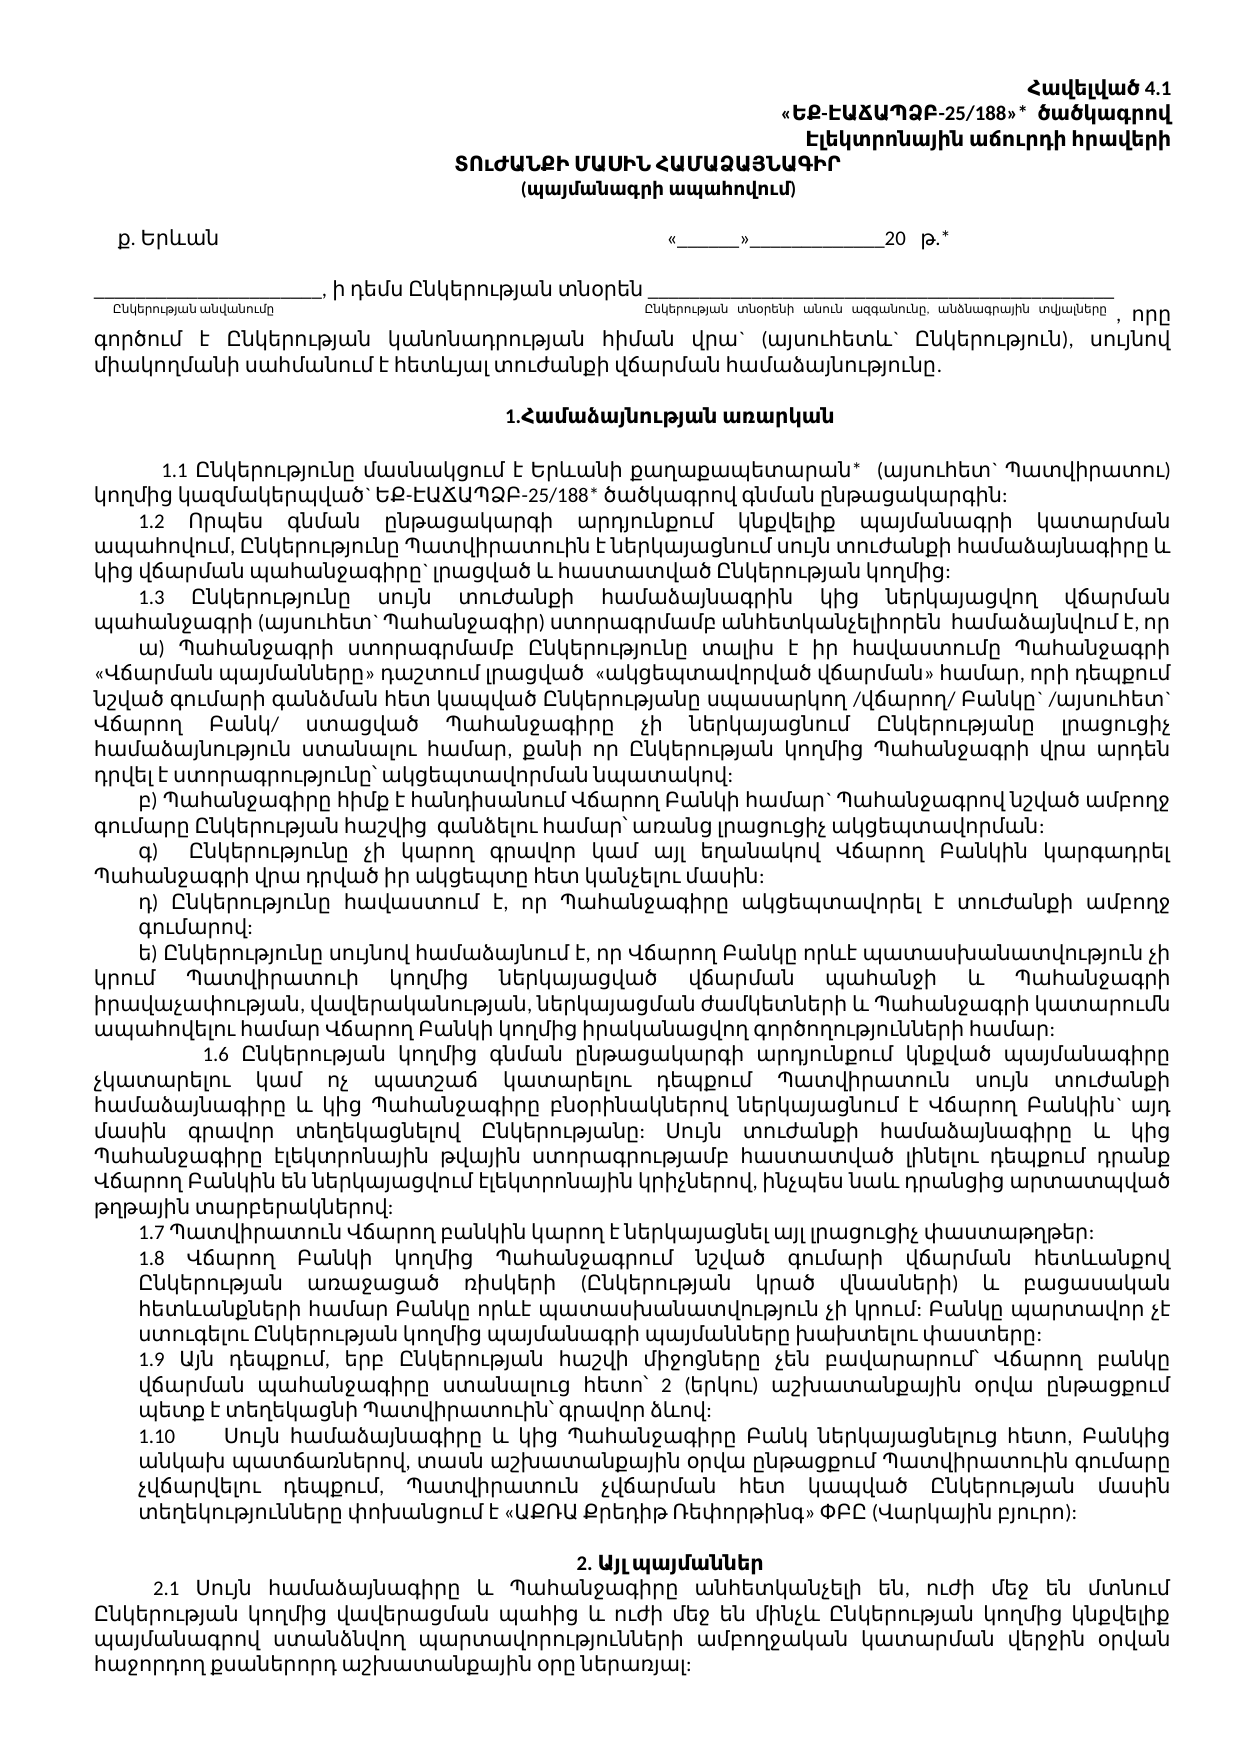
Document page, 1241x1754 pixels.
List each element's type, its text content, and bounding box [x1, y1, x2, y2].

text 1.3 Ընկերությունը սույն տուժանքի համաձայնագրին կից ներկայացվող վճարման պահանջագրի (այսուհետ` Պահանջագիր) ստորագրմամբ անհետկանչելիորեն համաձայնվում է, որ [94, 584, 1171, 635]
text 2. Այլ պայմաններ [169, 1550, 1171, 1575]
text ա) Պահանջագրի ստորագրմամբ Ընկերությունը տալիս է իր հավաստումը Պահանջագրի «Վճարման պայմանները» դաշտում լրացված «ակցեպտավորված վճարման» համար, որի դեպքում նշված գումարի գանձման հետ կապված Ընկերությանը սպասարկող /վճարող/ Բանկը` /այսուհետ` Վճարող Բանկ/ ստացված Պահանջագիրը չի ներկայացնում Ընկերությանը լրացուցիչ համաձայնություն ստանալու համար, քանի որ Ընկերության կողմից Պահանջագրի վրա արդեն դրվել է ստորագրությունը՝ ակցեպտավորման նպատակով: [94, 635, 1171, 787]
text 1.8 Վճարող Բանկի կողմից Պահանջագրում նշված գումարի վճարման հետևանքով Ընկերության առաջացած ռիսկերի (Ընկերության կրած վնասների) և բացասական հետևանքների համար Բանկը որևէ պատասխանատվություն չի կրում: Բանկը պարտավոր չէ ստուգելու Ընկերության կողմից պայմանագրի պայմանները խախտելու փաստերը: [138, 1245, 1171, 1347]
text 1.7 Պատվիրատուն Վճարող բանկին կարող է ներկայացնել այլ լրացուցիչ փաստաթղթեր: [138, 1219, 1171, 1245]
text գ) Ընկերությունը չի կարող գրավոր կամ այլ եղանակով Վճարող Բանկին կարգադրել Պահանջագրի վրա դրված իր ակցեպտը հետ կանչելու մասին: [94, 838, 1171, 889]
text 1.9 Այն դեպքում, երբ Ընկերության հաշվի միջոցները չեն բավարարում՝ Վճարող բանկը վճարման պահանջագիրը ստանալուց հետո՝ 2 (երկու) աշխատանքային օրվա ընթացքում պետք է տեղեկացնի Պատվիրատուին՝ գրավոր ձևով: [138, 1347, 1171, 1423]
text 2.1 Սույն համաձայնագիրը և Պահանջագիրը անհետկանչելի են, ուժի մեջ են մտնում Ընկերության կողմից վավերացման պահից և ուժի մեջ են մինչև Ընկերության կողմից կնքվելիք պայմանագրով ստանձնվող պարտավորությունների ամբողջական կատարման վերջին օրվան հաջորդող քսաներորդ աշխատանքային օրը ներառյալ: [94, 1575, 1171, 1677]
text 1.1 Ընկերությունը մասնակցում է Երևանի քաղաքապետարան* (այսուհետ` Պատվիրատու) կողմից կազմակերպված` ԵՔ-ԷԱՃԱՊՁԲ-25/188* ծածկագրով գնման ընթացակարգին: [94, 457, 1171, 508]
text 1.2 Որպես գնման ընթացակարգի արդյունքում կնքվելիք պայմանագրի կատարման ապահովում, Ընկերությունը Պատվիրատուին է ներկայացնում սույն տուժանքի համաձայնագիրը և կից վճարման պահանջագիրը` լրացված և հաստատված Ընկերության կողմից: [94, 508, 1171, 584]
text Հավելված 4.1 [94, 75, 1171, 100]
text (պայմանագրի ապահովում) [94, 177, 1171, 199]
text Ընկերության անվանումը Ընկերության տնօրենի անուն ազգանունը, անձնագրային տվյալները , որը գործում է Ընկերության կանոնադրության հիման վրա` (այսուհետև` Ընկերություն), սույնով միակողմանի սահմանում է հետևյալ տուժանքի վճարման համաձայնությունը. [94, 301, 1171, 377]
text Էլեկտրոնային աճուրդի հրավերի [94, 126, 1171, 151]
text դ) Ընկերությունը հավաստում է, որ Պահանջագիրը ակցեպտավորել է տուժանքի ամբողջ գումարով: [138, 889, 1171, 940]
text 1.6 Ընկերության կողմից գնման ընթացակարգի արդյունքում կնքված պայմանագիրը չկատարելու կամ ոչ պատշաճ կատարելու դեպքում Պատվիրատուն սույն տուժանքի համաձայնագիրը և կից Պահանջագիրը բնօրինակներով ներկայացնում է Վճարող Բանկին` այդ մասին գրավոր տեղեկացնելով Ընկերությանը: Սույն տուժանքի համաձայնագիրը և կից Պահանջագիրը էլեկտրոնային թվային ստորագրությամբ հաստատված լինելու դեպքում դրանք Վճարող Բանկին են ներկայացվում էլեկտրոնային կրիչներով, ինչպես նաև դրանցից արտատպված թղթային տարբերակներով: [94, 1042, 1171, 1219]
text «ԵՔ-ԷԱՃԱՊՁԲ-25/188»* ծածկագրով [94, 100, 1171, 126]
text ______________________, ի դեմս Ընկերության տնօրեն _____________________________________________ [94, 276, 1171, 301]
text ՏՈւԺԱՆՔԻ ՄԱՍԻՆ ՀԱՄԱՁԱՅՆԱԳԻՐ [94, 151, 1171, 177]
text ե) Ընկերությունը սույնով համաձայնում է, որ Վճարող Բանկը որևէ պատասխանատվություն չի կրում Պատվիրատուի կողմից ներկայացված վճարման պահանջի և Պահանջագրի իրավաչափության, վավերականության, ներկայացման ժամկետների և Պահանջագրի կատարումն ապահովելու համար Վճարող Բանկի կողմից իրականացվող գործողությունների համար: [94, 940, 1171, 1042]
text 1.Համաձայնության առարկան [169, 403, 1171, 428]
text 1.10 Սույն համաձայնագիրը և կից Պահանջագիրը Բանկ ներկայացնելուց հետո, Բանկից անկախ պատճառներով, տասն աշխատանքային օրվա ընթացքում Պատվիրատուին գումարը չվճարվելու դեպքում, Պատվիրատուն չվճարման հետ կապված Ընկերության մասին տեղեկությունները փոխանցում է «ԱՔՌԱ Քրեդիթ Ռեփորթինգ» ՓԲԸ (Վարկային բյուրո): [138, 1423, 1171, 1524]
text բ) Պահանջագիրը հիմք է հանդիսանում Վճարող Բանկի համար` Պահանջագրով նշված ամբողջ գումարը Ընկերության հաշվից գանձելու համար՝ առանց լրացուցիչ ակցեպտավորման: [94, 787, 1171, 838]
text ք. Երևան «______»_____________20 թ.* [94, 225, 1171, 250]
